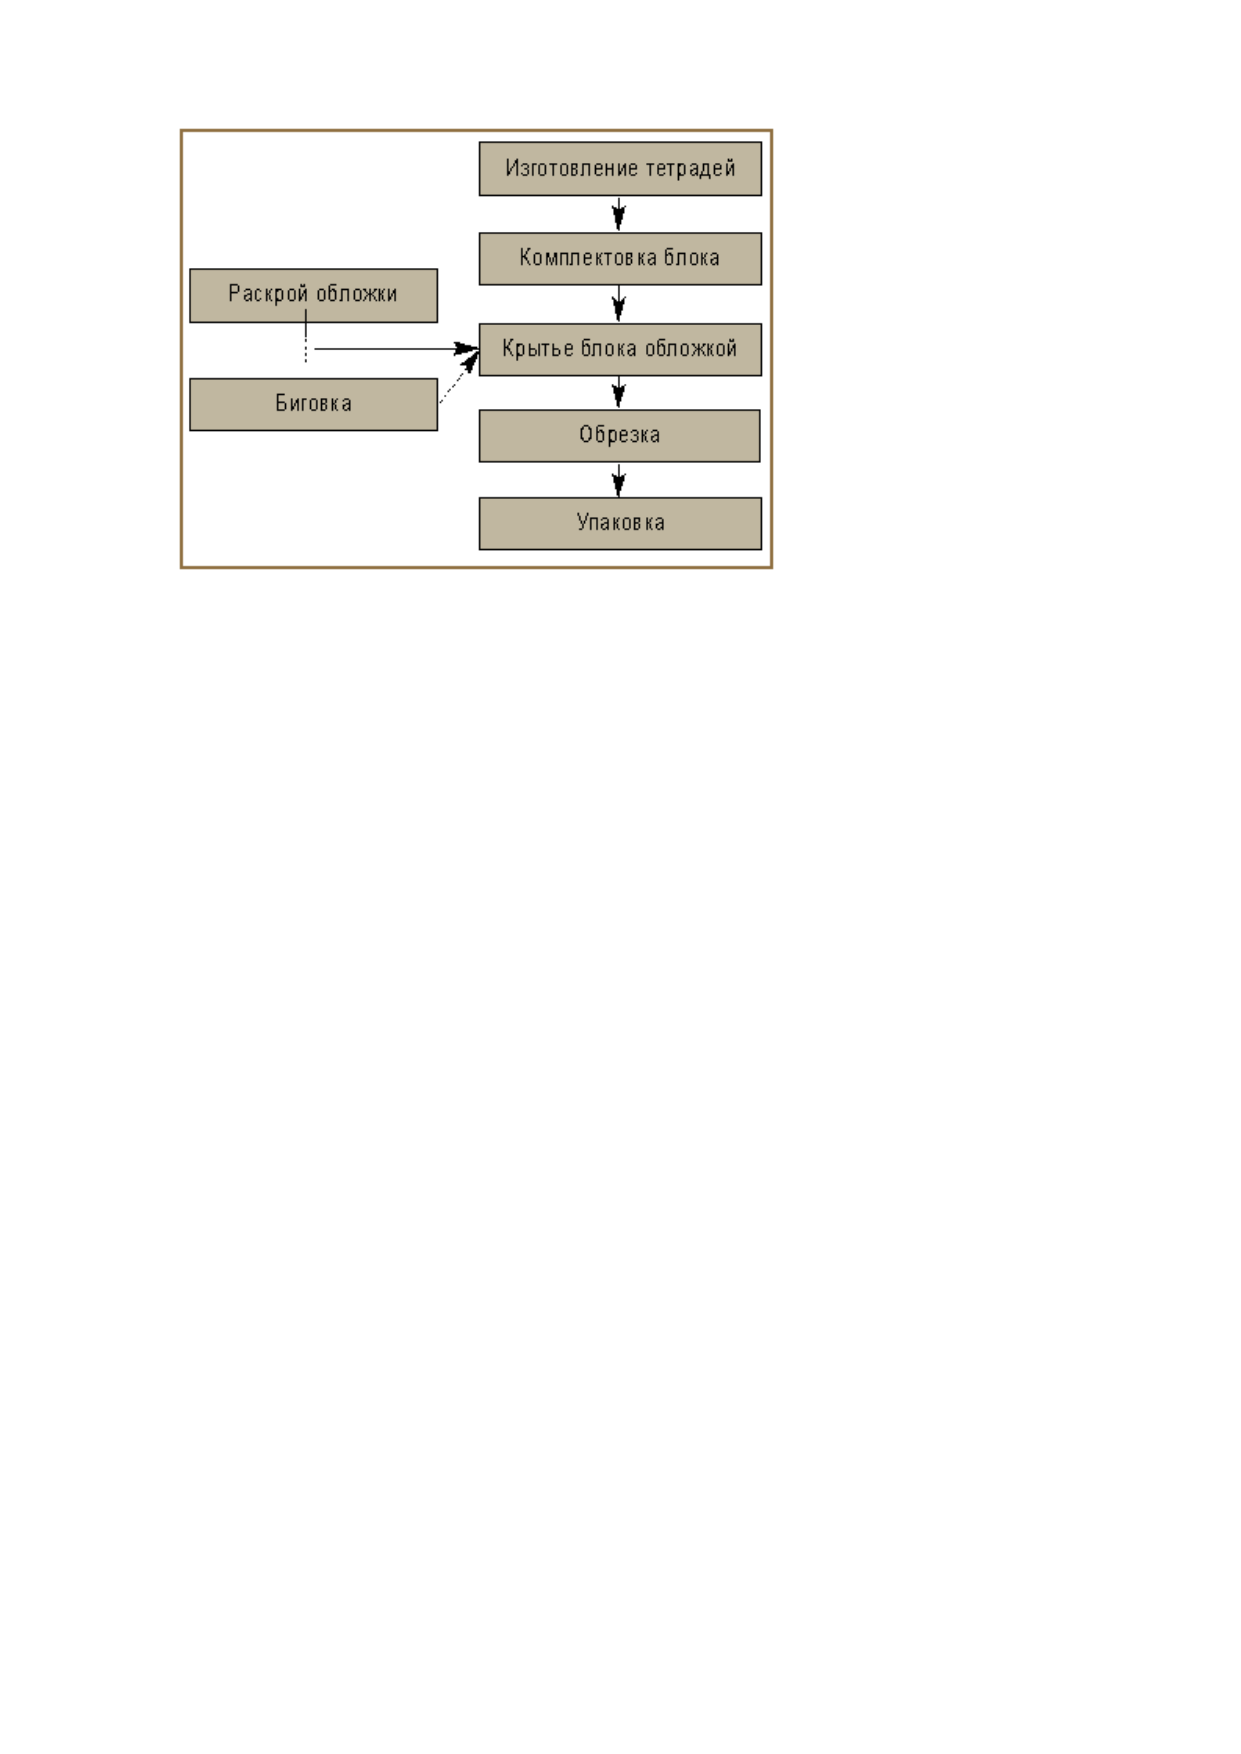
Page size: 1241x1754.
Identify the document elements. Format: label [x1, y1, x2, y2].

picture [177, 126, 775, 571]
